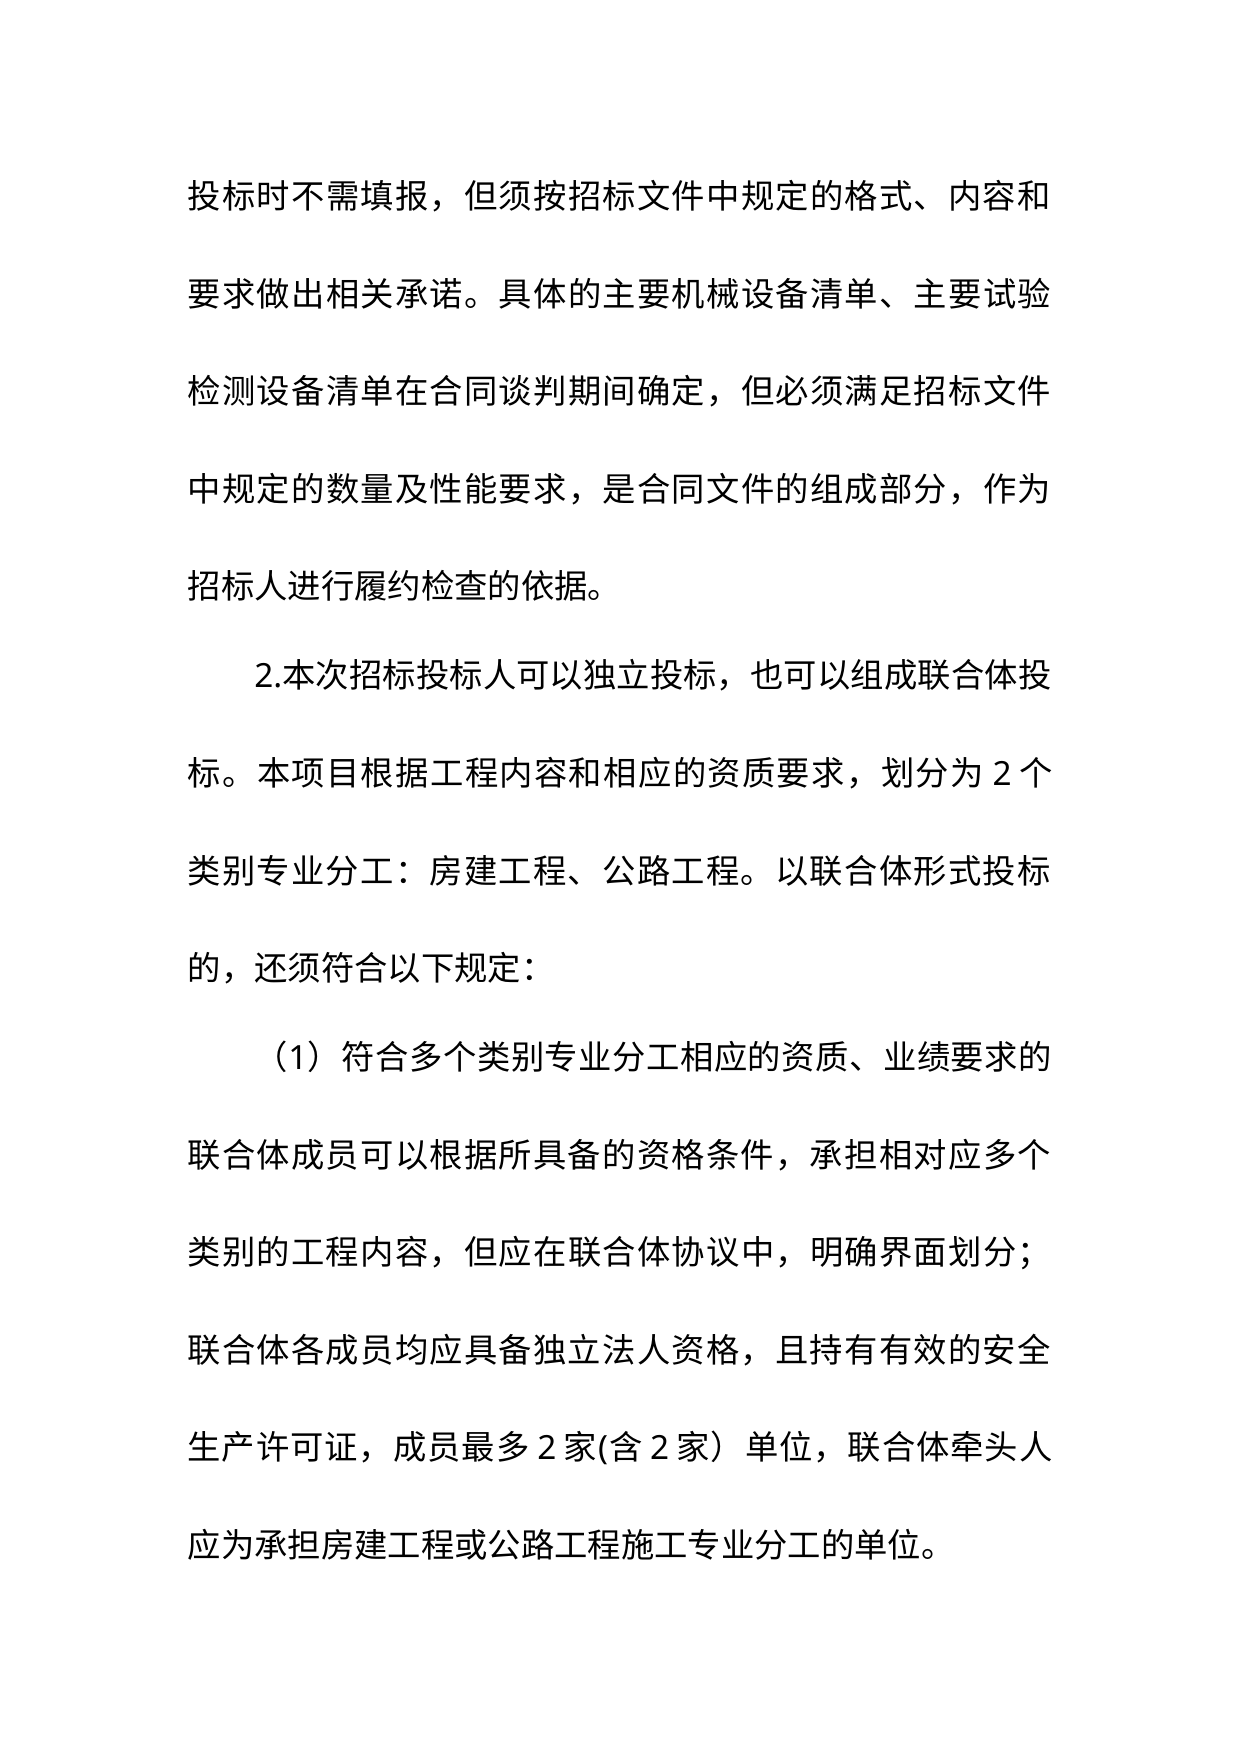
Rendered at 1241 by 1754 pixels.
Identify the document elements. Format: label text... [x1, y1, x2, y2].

text （1）符合多个类别专业分工相应的资质、业绩要求的联合体成员可以根据所具备的资格条件，承担相对应多个类别的工程内容，但应在联合体协议中，明确界面划分；联合体各成员均应具备独立法人资格，且持有有效的安全生产许可证，成员最多2家(含2家）单位，联合体牵头人应为承担房建工程或公路工程施工专业分工的单位。 [187, 1023, 1053, 1575]
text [187, 162, 1053, 617]
text 2.本次招标投标人可以独立投标，也可以组成联合体投标。本项目根据工程内容和相应的资质要求，划分为2个类别专业分工：房建工程、公路工程。以联合体形式投标的，还须符合以下规定： [187, 641, 1053, 998]
